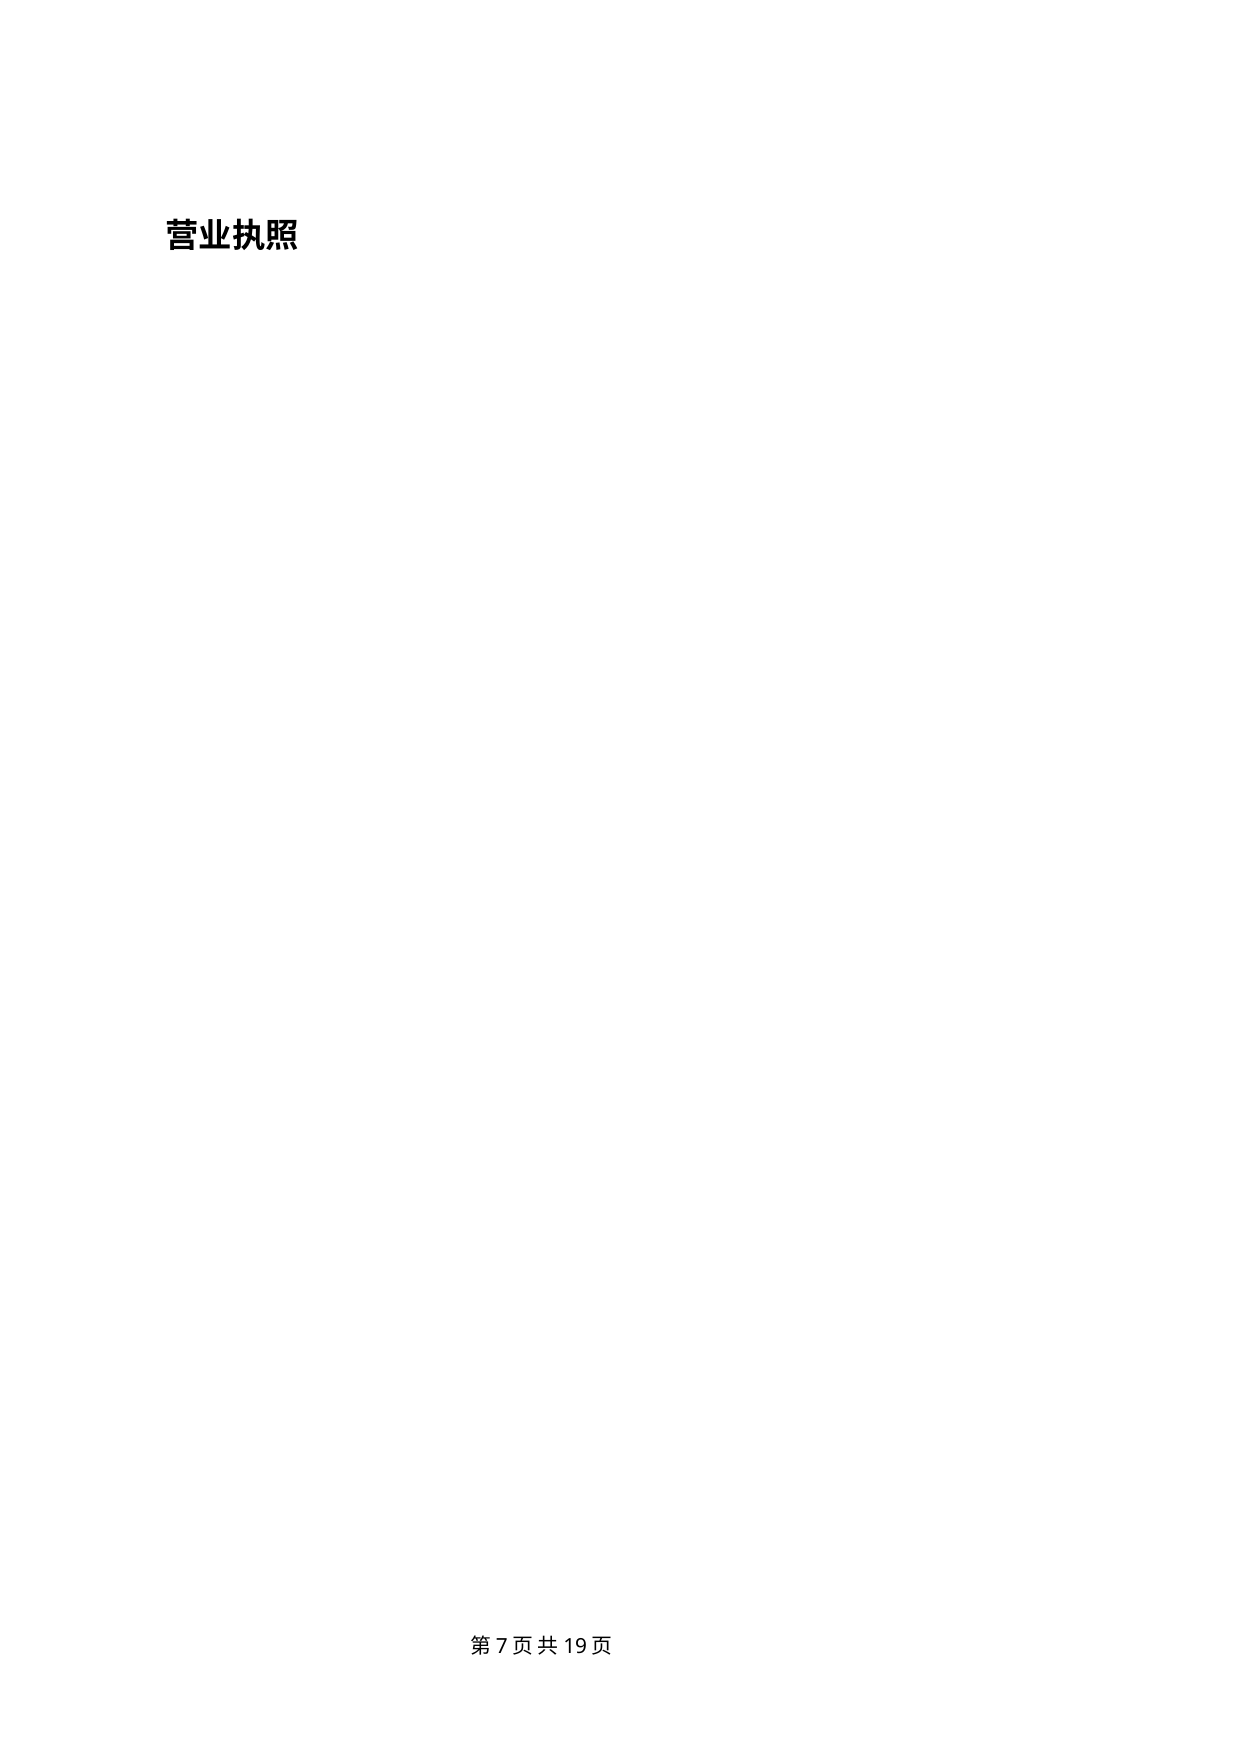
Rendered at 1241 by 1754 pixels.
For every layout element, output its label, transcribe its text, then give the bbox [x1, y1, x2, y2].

text 营业执照 [165, 201, 1075, 266]
